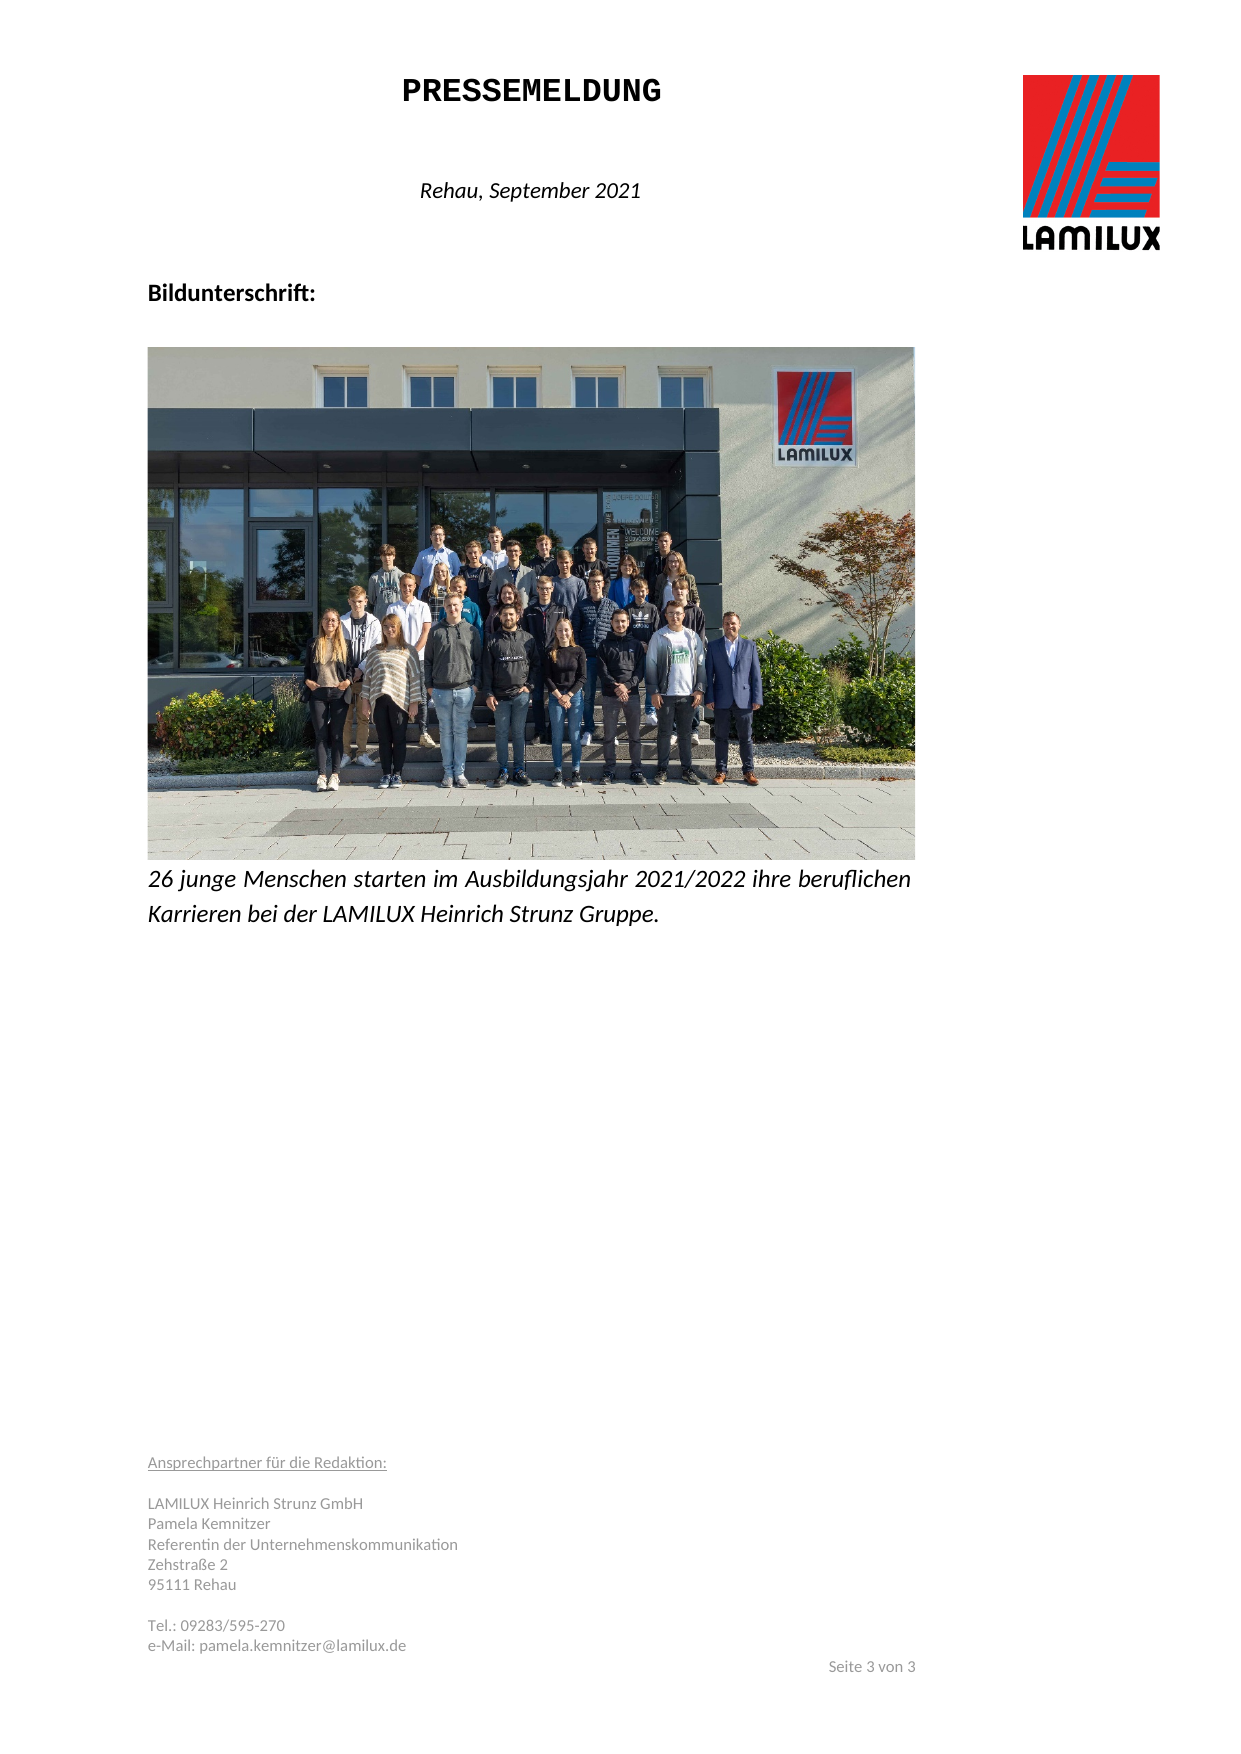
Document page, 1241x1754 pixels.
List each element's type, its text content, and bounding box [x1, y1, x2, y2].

picture [1022, 75, 1160, 251]
picture [1022, 75, 1072, 211]
text 26 junge Menschen starten im Ausbildungsjahr 2021/2022 ihre beruflichen Karrieren bei der LAMILUX Heinrich Strunz Gruppe. [148, 863, 915, 929]
picture [147, 347, 916, 860]
text Bildunterschrift: [148, 278, 915, 308]
